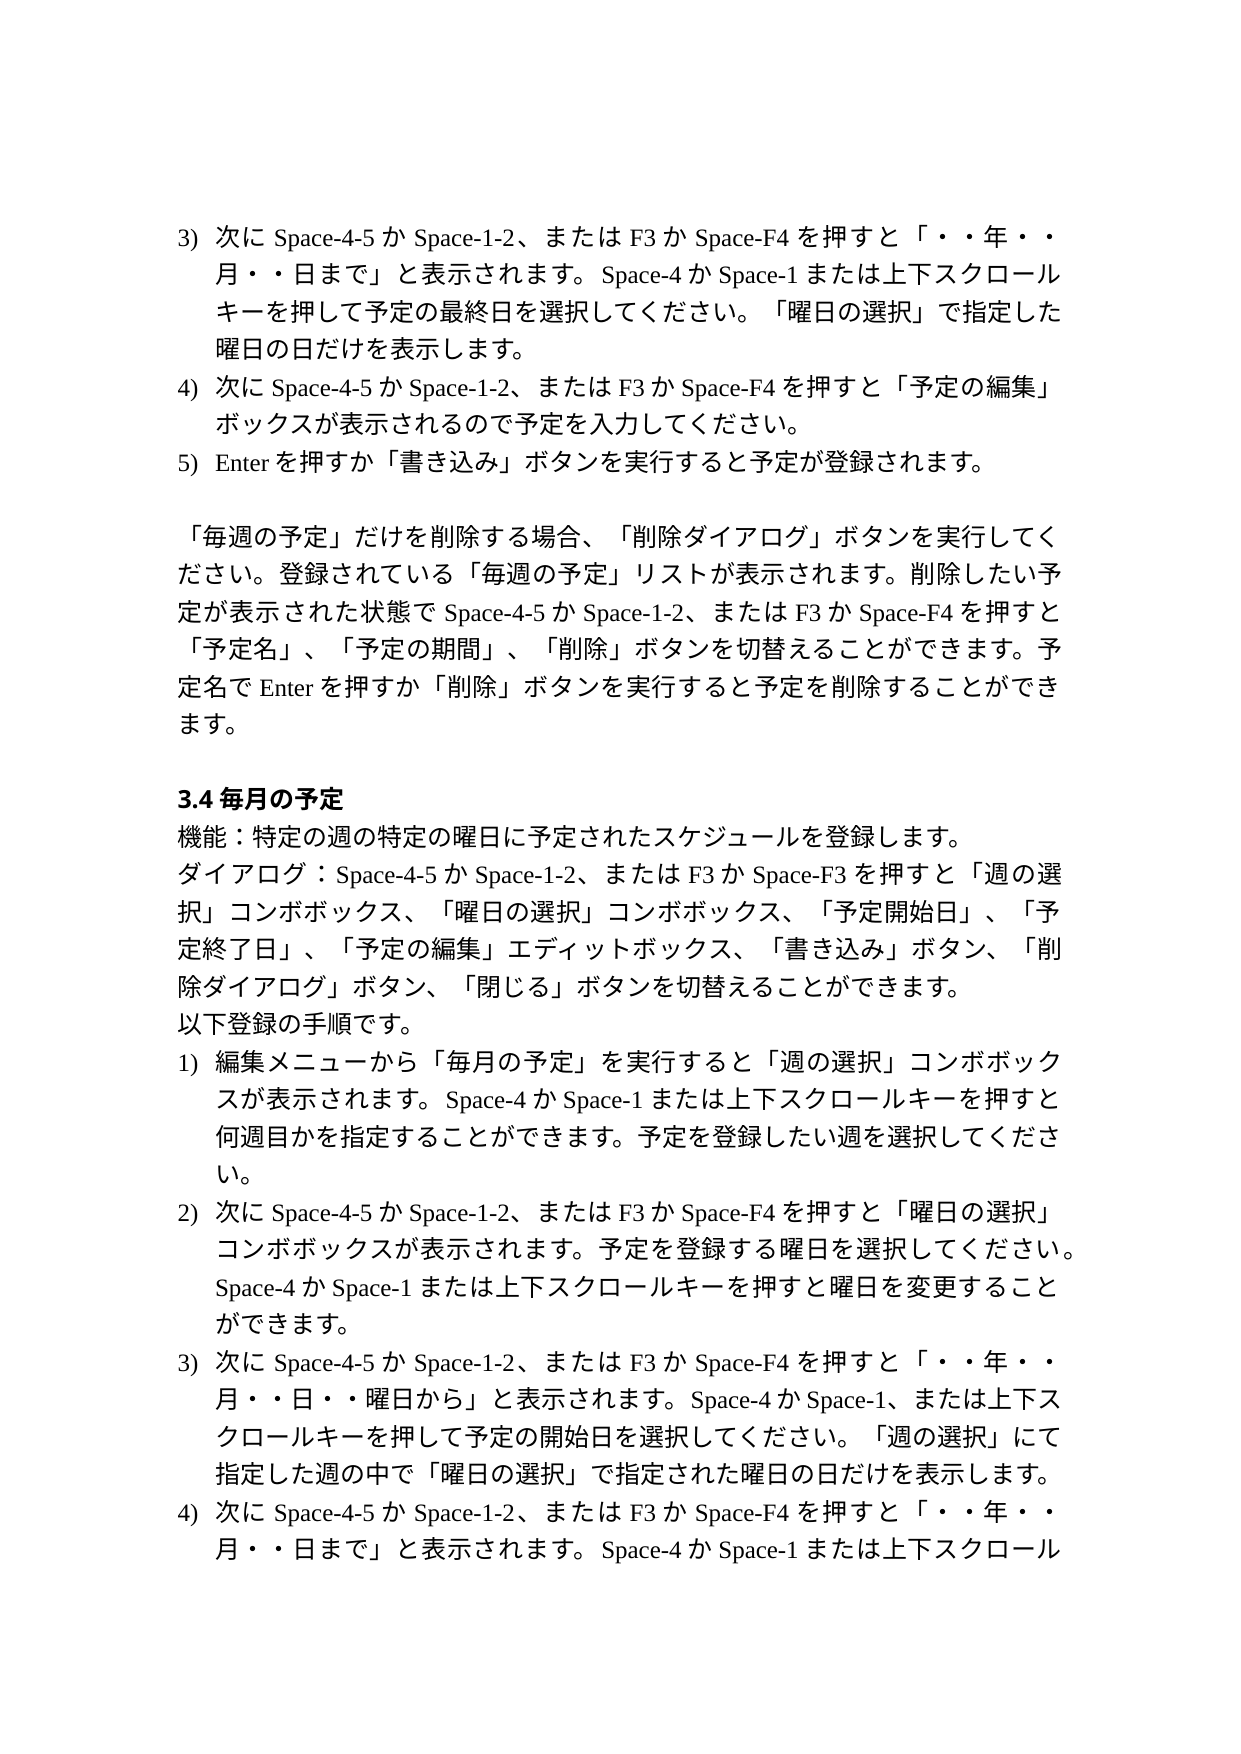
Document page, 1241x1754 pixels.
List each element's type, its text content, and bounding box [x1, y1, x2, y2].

text 「毎週の予定」だけを削除する場合、「削除ダイアログ」ボタンを実行してください。登録されている「毎週の予定」リストが表示されます。削除したい予定が表示された状態でSpace-4-5かSpace-1-2、またはF3かSpace-F4を押すと「予定名」、「予定の期間」、「削除」ボタンを切替えることができます。予定名でEnterを押すか「削除」ボタンを実行すると予定を削除することができます。 [177, 517, 1063, 742]
text 機能：特定の週の特定の曜日に予定されたスケジュールを登録します。 [177, 817, 1063, 854]
list Enterを押すか「書き込み」ボタンを実行すると予定が登録されます。 [177, 442, 1063, 479]
subtitle 3.4 毎月の予定 [177, 779, 1063, 817]
list 編集メニューから「毎月の予定」を実行すると「週の選択」コンボボックスが表示されます。Space-4かSpace-1または上下スクロールキーを押すと何週目かを指定することができます。予定を登録したい週を選択してください。 [177, 1042, 1063, 1192]
text ダイアログ：Space-4-5かSpace-1-2、またはF3かSpace-F3を押すと「週の選択」コンボボックス、「曜日の選択」コンボボックス、「予定開始日」、「予定終了日」、「予定の編集」エディットボックス、「書き込み」ボタン、「削除ダイアログ」ボタン、「閉じる」ボタンを切替えることができます。 [177, 854, 1063, 1004]
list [177, 1492, 1063, 1567]
list 次にSpace-4-5かSpace-1-2、またはF3かSpace-F4を押すと「曜日の選択」コンボボックスが表示されます。予定を登録する曜日を選択してください。Space-4かSpace-1または上下スクロールキーを押すと曜日を変更することができます。 [177, 1192, 1063, 1342]
list 次にSpace-4-5かSpace-1-2、またはF3かSpace-F4を押すと「予定の編集」ボックスが表示されるので予定を入力してください。 [177, 367, 1063, 442]
list 次にSpace-4-5かSpace-1-2、またはF3かSpace-F4を押すと「・・年・・月・・日・・曜日から」と表示されます。Space-4かSpace-1、または上下スクロールキーを押して予定の開始日を選択してください。「週の選択」にて指定した週の中で「曜日の選択」で指定された曜日の日だけを表示します。 [177, 1342, 1063, 1492]
list 次にSpace-4-5かSpace-1-2、またはF3かSpace-F4を押すと「・・年・・月・・日まで」と表示されます。Space-4かSpace-1または上下スクロールキーを押して予定の最終日を選択してください。「曜日の選択」で指定した曜日の日だけを表示します。 [177, 217, 1063, 367]
text 以下登録の手順です。 [177, 1004, 1063, 1042]
